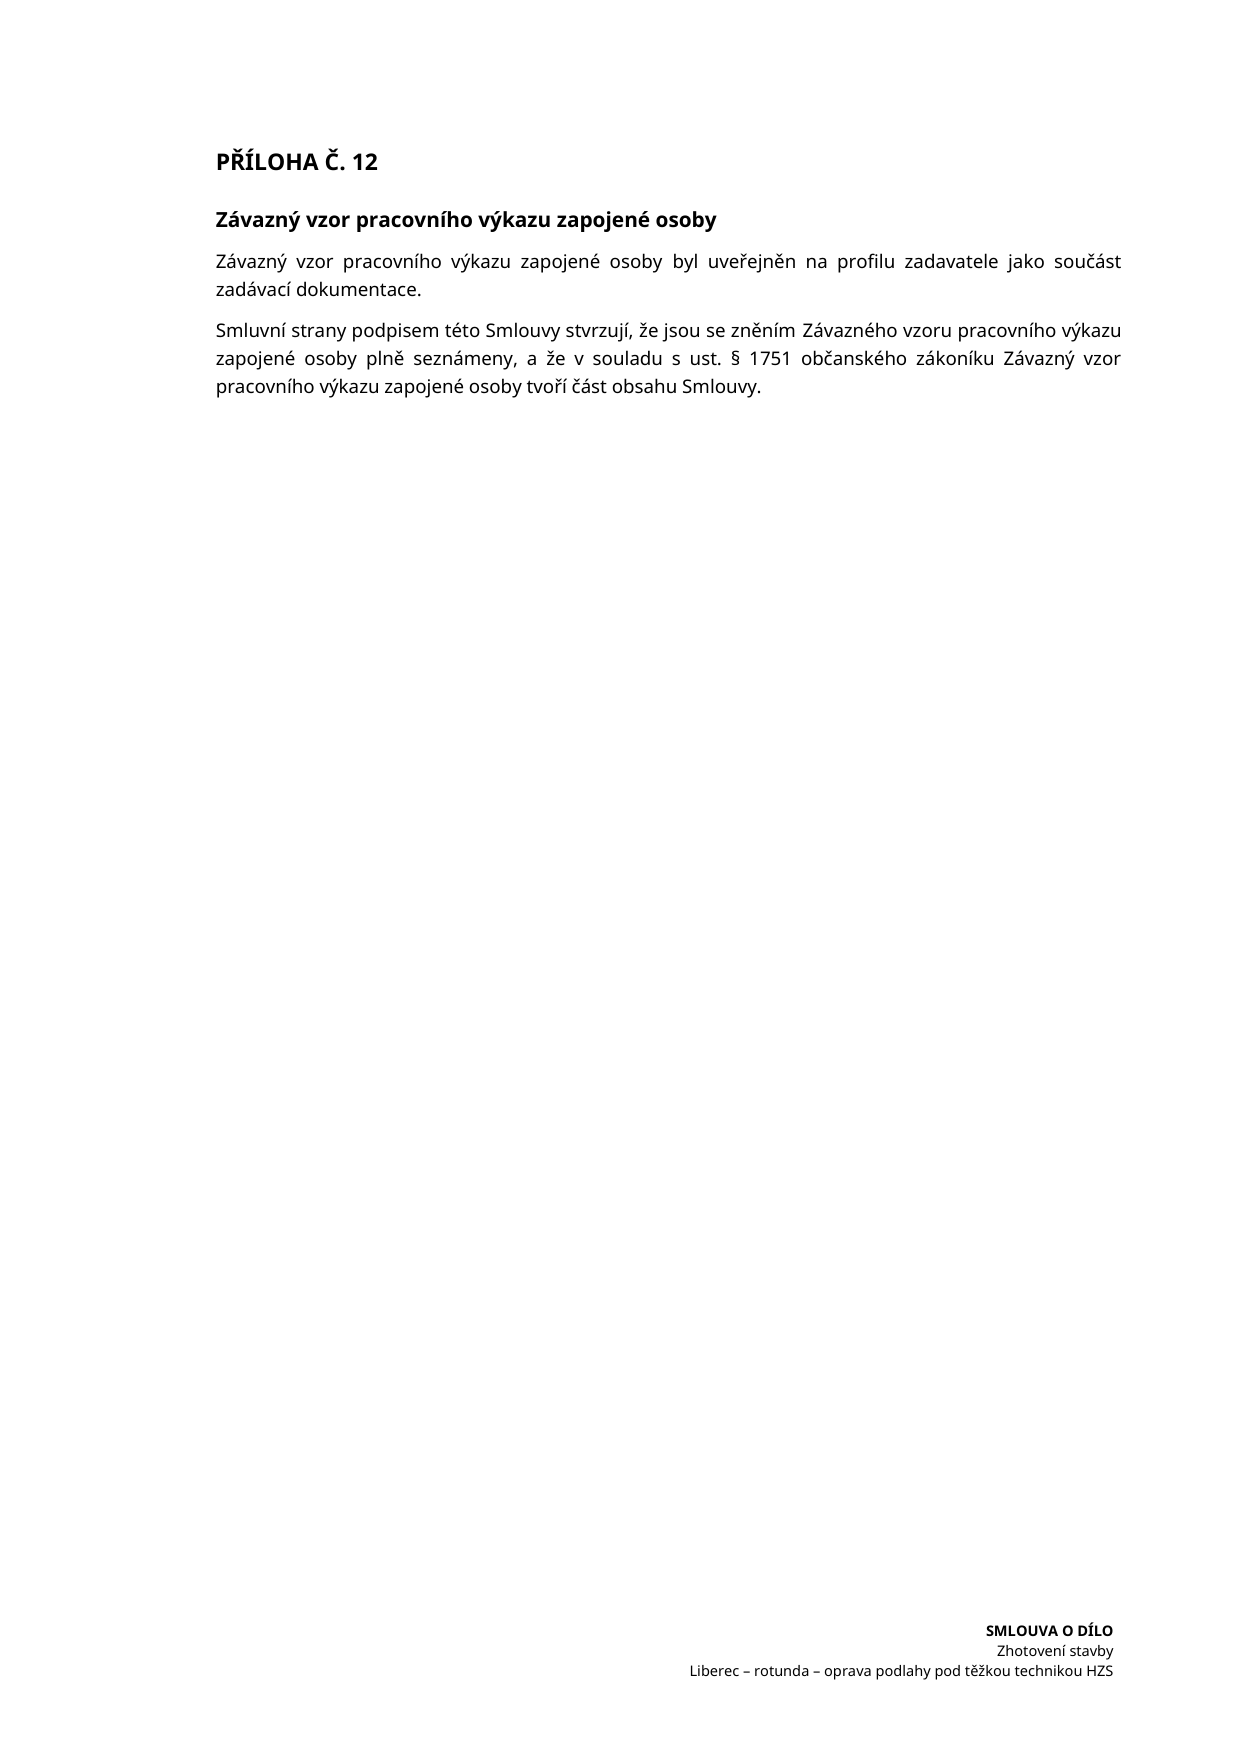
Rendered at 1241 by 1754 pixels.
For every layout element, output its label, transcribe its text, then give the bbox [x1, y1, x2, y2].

text Příloha č. 12 [216, 146, 1122, 177]
text Smluvní strany podpisem této Smlouvy stvrzují, že jsou se zněním Závazného vzoru pracovního výkazu zapojené osoby plně seznámeny, a že v souladu s ust. § 1751 občanského zákoníku Závazný vzor pracovního výkazu zapojené osoby tvoří část obsahu Smlouvy. [216, 317, 1122, 399]
text Závazný vzor pracovního výkazu zapojené osoby [216, 205, 1122, 233]
text Závazný vzor pracovního výkazu zapojené osoby byl uveřejněn na profilu zadavatele jako součást zadávací dokumentace. [216, 249, 1122, 302]
